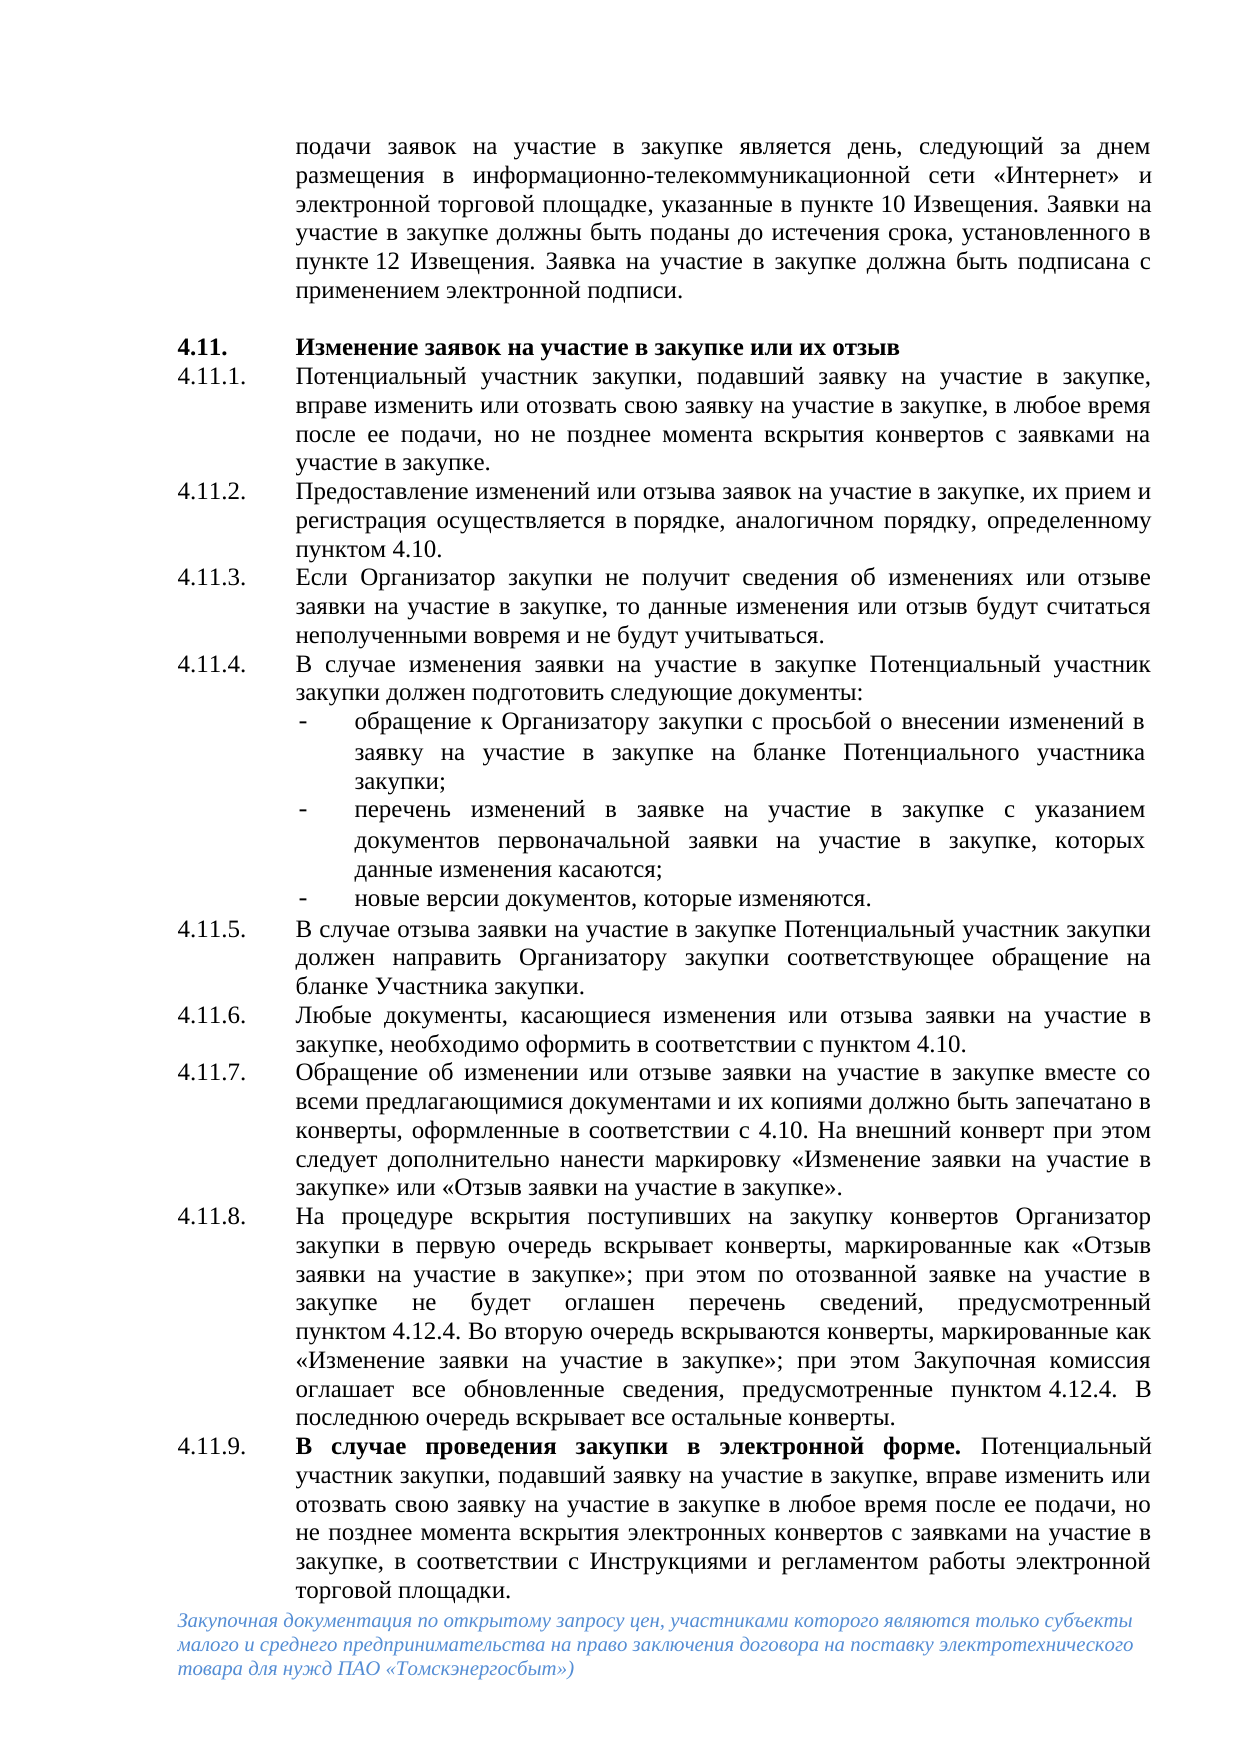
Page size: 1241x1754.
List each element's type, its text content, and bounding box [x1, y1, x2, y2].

list Любые документы, касающиеся изменения или отзыва заявки на участие в закупке, необходимо оформить в соответствии с пунктом 4.10. [177, 1000, 1152, 1057]
list обращение к Организатору закупки с просьбой о внесении изменений в заявку на участие в закупке на бланке Потенциального участника закупки; [295, 706, 1146, 794]
list Изменение заявок на участие в закупке или их отзыв [177, 332, 1152, 361]
list Если Организатор закупки не получит сведения об изменениях или отзыве заявки на участие в закупке, то данные изменения или отзыв будут считаться неполученными вовремя и не будут учитываться. [177, 562, 1152, 649]
list В случае изменения заявки на участие в закупке Потенциальный участник закупки должен подготовить следующие документы: [177, 649, 1152, 706]
list новые версии документов, которые изменяются. [295, 883, 1146, 914]
list перечень изменений в заявке на участие в закупке с указанием документов первоначальной заявки на участие в закупке, которых данные изменения касаются; [295, 794, 1146, 883]
list Потенциальный участник закупки, подавший заявку на участие в закупке, вправе изменить или отозвать свою заявку на участие в закупке, в любое время после ее подачи, но не позднее момента вскрытия конвертов с заявками на участие в закупке. [177, 361, 1152, 476]
list Обращение об изменении или отзыве заявки на участие в закупке вместе со всеми предлагающимися документами и их копиями должно быть запечатано в конверты, оформленные в соответствии с 4.10. На внешний конверт при этом следует дополнительно нанести маркировку «Изменение заявки на участие в закупке» или «Отзыв заявки на участие в закупке». [177, 1057, 1152, 1201]
list В случае проведения закупки в электронной форме. Потенциальный участник закупки, подавший заявку на участие в закупке, вправе изменить или отозвать свою заявку на участие в закупке в любое время после ее подачи, но не позднее момента вскрытия электронных конвертов с заявками на участие в закупке, в соответствии с Инструкциями и регламентом работы электронной торговой площадки. [177, 1431, 1152, 1604]
list На процедуре вскрытия поступивших на закупку конвертов Организатор закупки в первую очередь вскрывает конверты, маркированные как «Отзыв заявки на участие в закупке»; при этом по отозванной заявке на участие в закупке не будет оглашен перечень сведений, предусмотренный пунктом 4.12.4. Во вторую очередь вскрываются конверты, маркированные как «Изменение заявки на участие в закупке»; при этом Закупочная комиссия оглашает все обновленные сведения, предусмотренные пунктом 4.12.4. В последнюю очередь вскрывает все остальные конверты. [177, 1201, 1152, 1431]
list Предоставление изменений или отзыва заявок на участие в закупке, их прием и регистрация осуществляется в порядке, аналогичном порядку, определенному пунктом 4.10. [177, 476, 1152, 562]
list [177, 131, 1152, 304]
list В случае отзыва заявки на участие в закупке Потенциальный участник закупки должен направить Организатору закупки соответствующее обращение на бланке Участника закупки. [177, 914, 1152, 1000]
